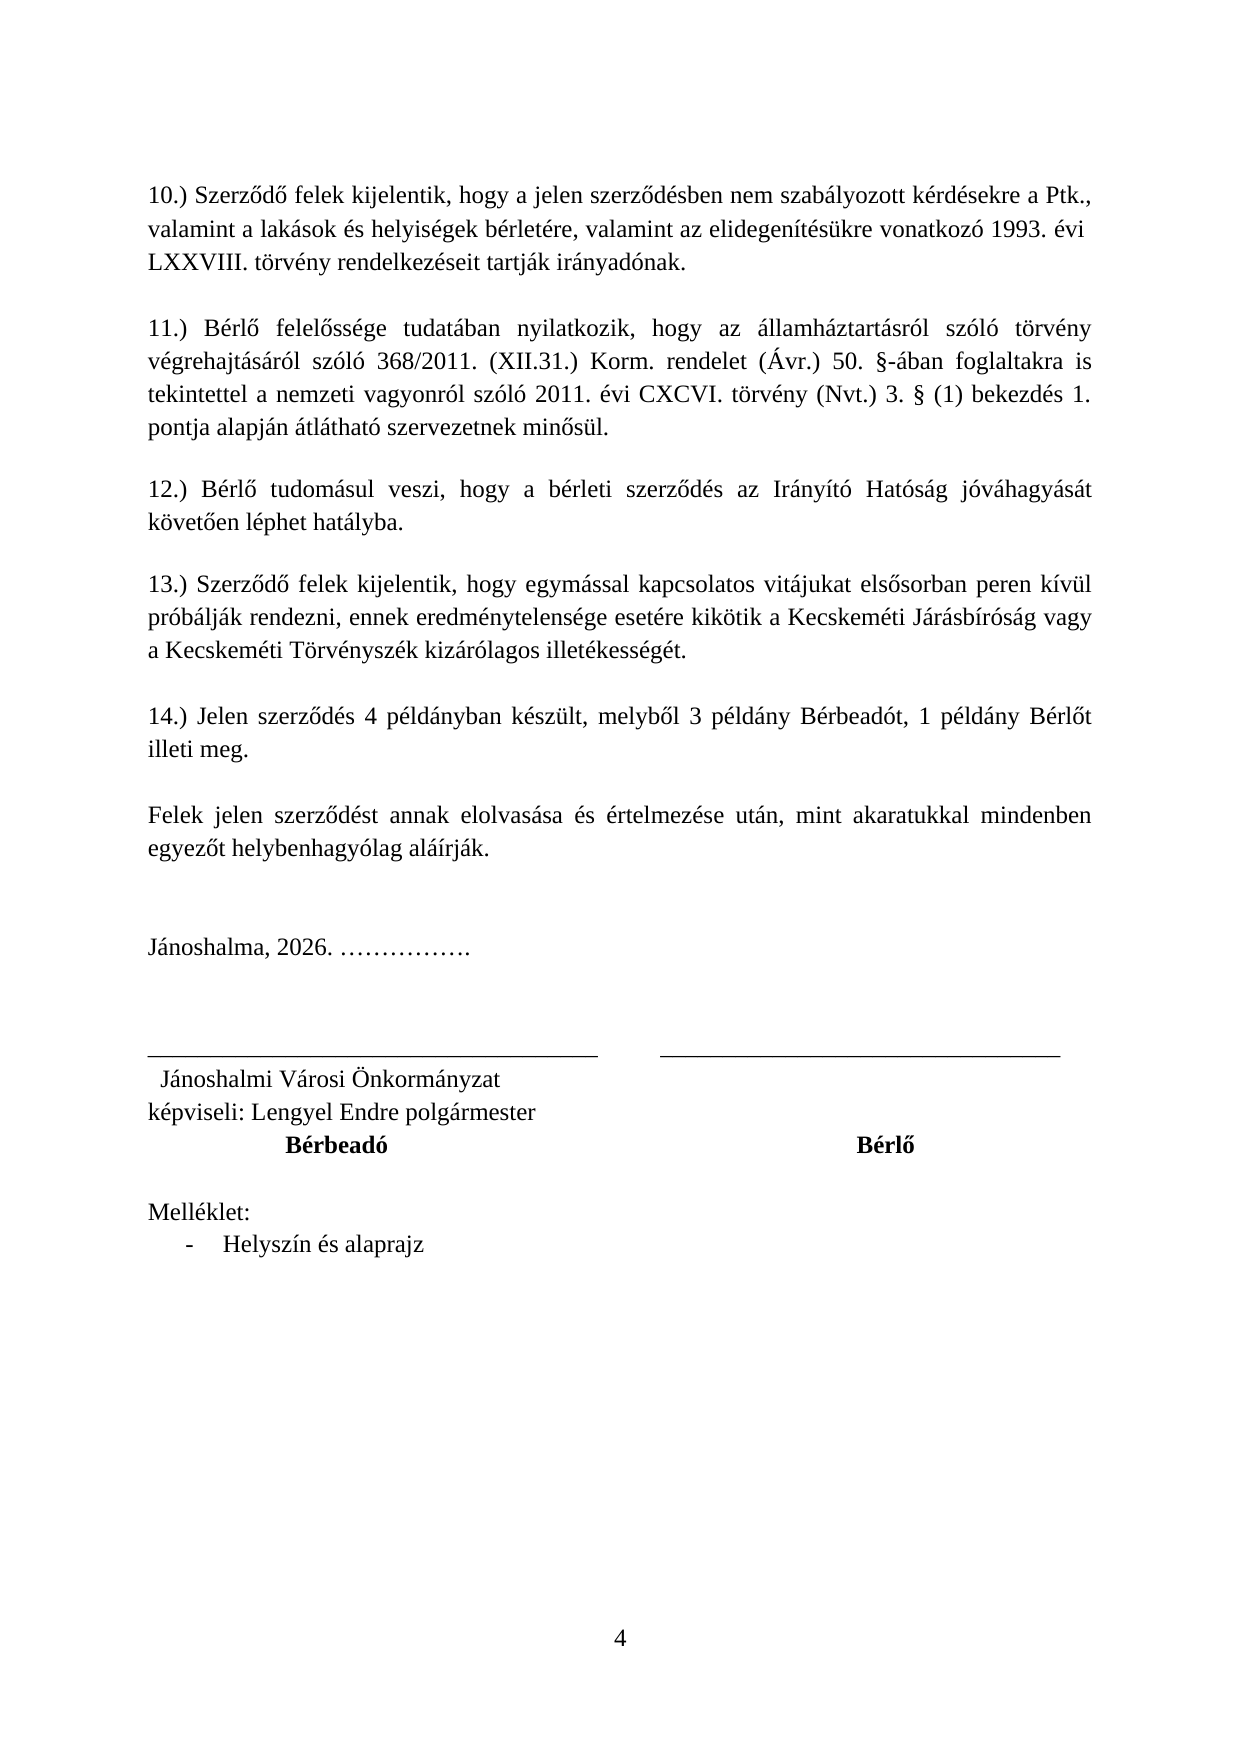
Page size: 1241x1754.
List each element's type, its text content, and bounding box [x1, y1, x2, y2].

text ____________________________________ ________________________________ [148, 1031, 1093, 1060]
text 14.) Jelen szerződés 4 példányban készült, melyből 3 példány Bérbeadót, 1 példány Bérlőt illeti meg. [148, 701, 1093, 763]
text Felek jelen szerződést annak elolvasása és értelmezése után, mint akaratukkal mindenben egyezőt helybenhagyólag aláírják. [148, 800, 1093, 862]
text Jánoshalmi Városi Önkormányzat [148, 1064, 1093, 1093]
text 10.) Szerződő felek kijelentik, hogy a jelen szerződésben nem szabályozott kérdésekre a Ptk., valamint a lakások és helyiségek bérletére, valamint az elidegenítésükre vonatkozó 1993. évi LXXVIII. törvény rendelkezéseit tartják irányadónak. [148, 181, 1093, 275]
text 13.) Szerződő felek kijelentik, hogy egymással kapcsolatos vitájukat elsősorban peren kívül próbálják rendezni, ennek eredménytelensége esetére kikötik a Kecskeméti Járásbíróság vagy a Kecskeméti Törvényszék kizárólagos illetékességét. [148, 569, 1093, 664]
text Bérbeadó Bérlő [148, 1131, 1093, 1159]
text 12.) Bérlő tudomásul veszi, hogy a bérleti szerződés az Irányító Hatóság jóváhagyását követően léphet hatályba. [148, 474, 1093, 536]
text 11.) Bérlő felelőssége tudatában nyilatkozik, hogy az államháztartásról szóló törvény végrehajtásáról szóló 368/2011. (XII.31.) Korm. rendelet (Ávr.) 50. §-ában foglaltakra is tekintettel a nemzeti vagyonról szóló 2011. évi CXCVI. törvény (Nvt.) 3. § (1) bekezdés 1. pontja alapján átlátható szervezetnek minősül. [148, 313, 1093, 441]
list Helyszín és alaprajz [185, 1229, 1093, 1258]
text képviseli: Lengyel Endre polgármester [148, 1097, 1093, 1126]
text Jánoshalma, 2026. ……………. [148, 932, 1093, 961]
text Melléklet: [148, 1197, 1093, 1225]
